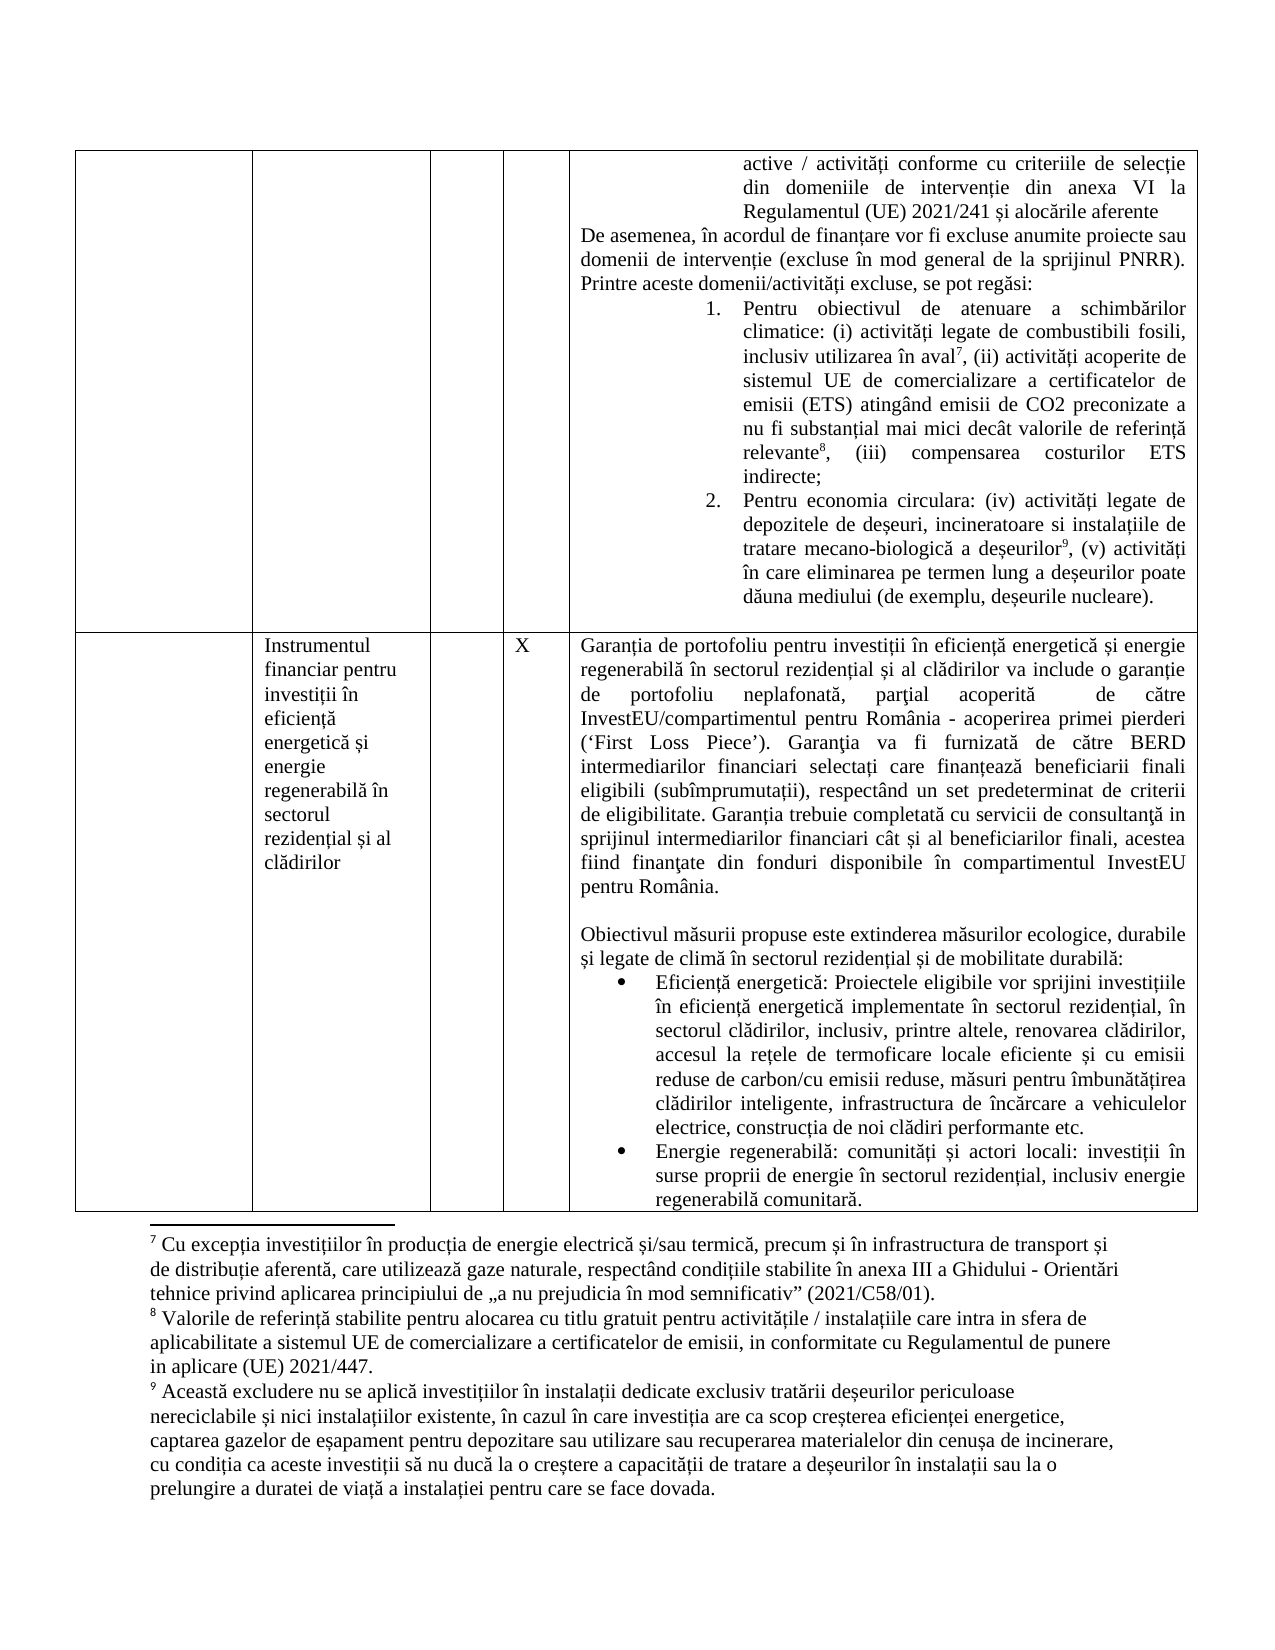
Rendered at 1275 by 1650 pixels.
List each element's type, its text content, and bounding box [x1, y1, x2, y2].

table_cell X [504, 633, 569, 1211]
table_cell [570, 151, 1197, 632]
table_cell [431, 633, 503, 1211]
table_cell [76, 633, 252, 1211]
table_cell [253, 633, 430, 1211]
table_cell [253, 151, 430, 632]
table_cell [570, 633, 1197, 1211]
table_cell [431, 151, 503, 632]
table_cell [504, 151, 569, 632]
